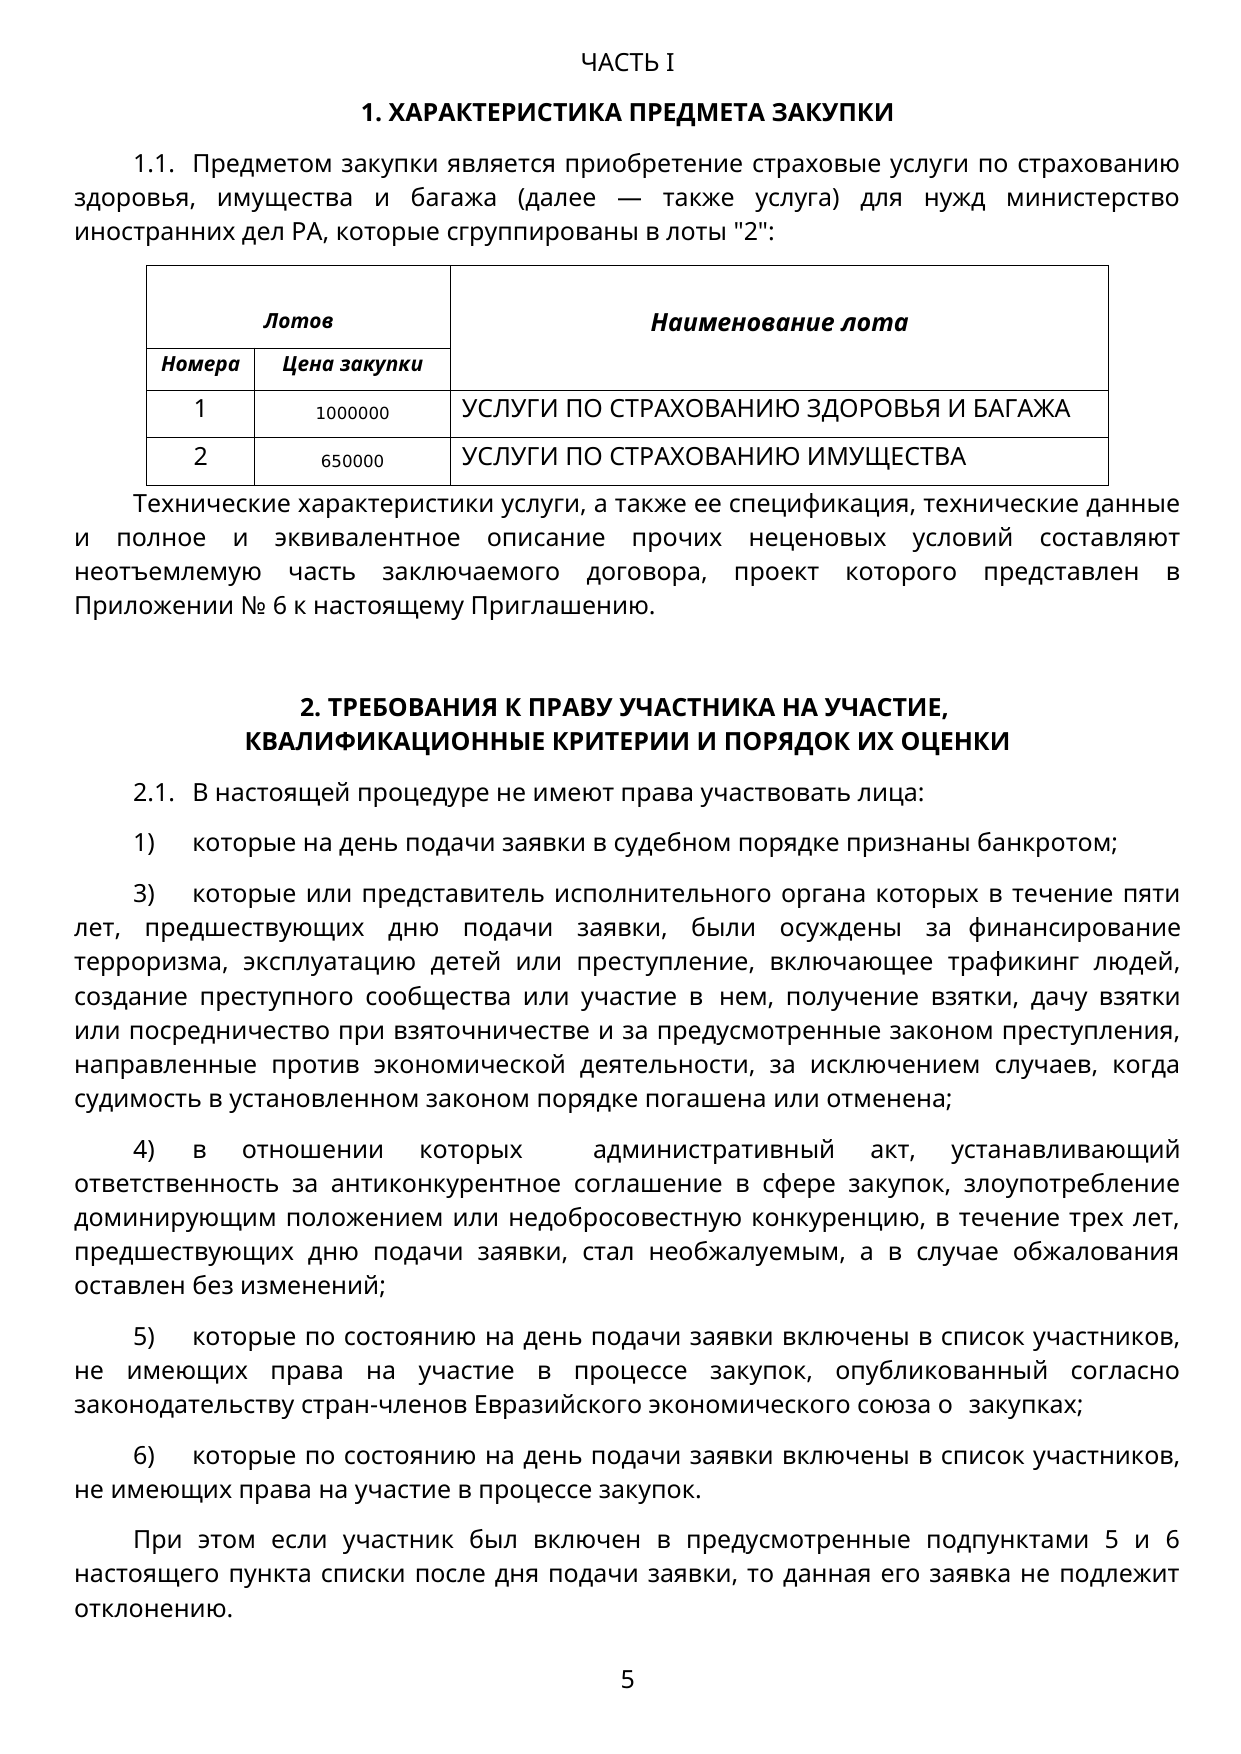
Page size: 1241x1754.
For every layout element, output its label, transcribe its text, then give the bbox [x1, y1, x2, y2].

text ЧАСТЬ I [74, 44, 1181, 78]
table_cell 1000000 [255, 391, 450, 437]
text 2.1. В настоящей процедуре не имеют права участвовать лица: [74, 774, 1181, 808]
table_cell УСЛУГИ ПО СТРАХОВАНИЮ ЗДОРОВЬЯ И БАГАЖА [451, 391, 1108, 437]
table_cell УСЛУГИ ПО СТРАХОВАНИЮ ИМУЩЕСТВА [451, 438, 1108, 485]
table_cell 1 [147, 391, 254, 437]
text 1. ХАРАКТЕРИСТИКА ПРЕДМЕТА ЗАКУПКИ [74, 95, 1181, 129]
text 5) которые по состоянию на день подачи заявки включены в список участников, не имеющих права на участие в процессе закупок, опубликованный согласно законодательству стран-членов Евразийского экономического союза о закупках; [74, 1318, 1181, 1421]
text При этом если участник был включен в предусмотренные подпунктами 5 и 6 настоящего пункта списки после дня подачи заявки, то данная его заявка не подлежит отклонению. [74, 1522, 1181, 1624]
table_cell Цена закупки [255, 349, 450, 389]
subtitle 1.1. Предметом закупки является приобретение страховые услуги по страхованию здоровья, имущества и багажа (далее — также услуга) для нужд министерство иностранних дел РА, которые сгруппированы в лоты "2": [74, 146, 1181, 248]
table_header Лотов [147, 266, 450, 348]
table_cell Номера [147, 349, 254, 389]
text 2. ТРЕБОВАНИЯ К ПРАВУ УЧАСТНИКА НА УЧАСТИЕ, КВАЛИФИКАЦИОННЫЕ КРИТЕРИИ И ПОРЯДОК ИХ ОЦЕНКИ [74, 689, 1181, 758]
text 6) которые по состоянию на день подачи заявки включены в список участников, не имеющих права на участие в процессе закупок. [74, 1437, 1181, 1505]
text Технические характеристики услуги, а также ее спецификация, технические данные и полное и эквивалентное описание прочих неценовых условий составляют неотъемлемую часть заключаемого договора, проект которого представлен в Приложении № 6 к настоящему Приглашению. [74, 486, 1181, 622]
text 3) которые или представитель исполнительного органа которых в течение пяти лет, предшествующих дню подачи заявки, были осуждены за финансирование терроризма, эксплуатацию детей или преступление, включающее трафикинг людей, создание преступного сообщества или участие в нем, получение взятки, дачу взятки или посредничество при взяточничестве и за предусмотренные законом преступления, направленные против экономической деятельности, за исключением случаев, когда судимость в установленном законом порядке погашена или отменена; [74, 876, 1181, 1114]
table_cell 2 [147, 438, 254, 485]
text 1) которые на день подачи заявки в судебном порядке признаны банкротом; [74, 825, 1181, 859]
table_cell 650000 [255, 438, 450, 485]
text 4) в отношении которых административный акт, устанавливающий ответственность за антиконкурентное соглашение в сфере закупок, злоупотребление доминирующим положением или недобросовестную конкуренцию, в течение трех лет, предшествующих дню подачи заявки, стал необжалуемым, а в случае обжалования оставлен без изменений; [74, 1131, 1181, 1302]
table_header Наименование лота [451, 266, 1108, 389]
